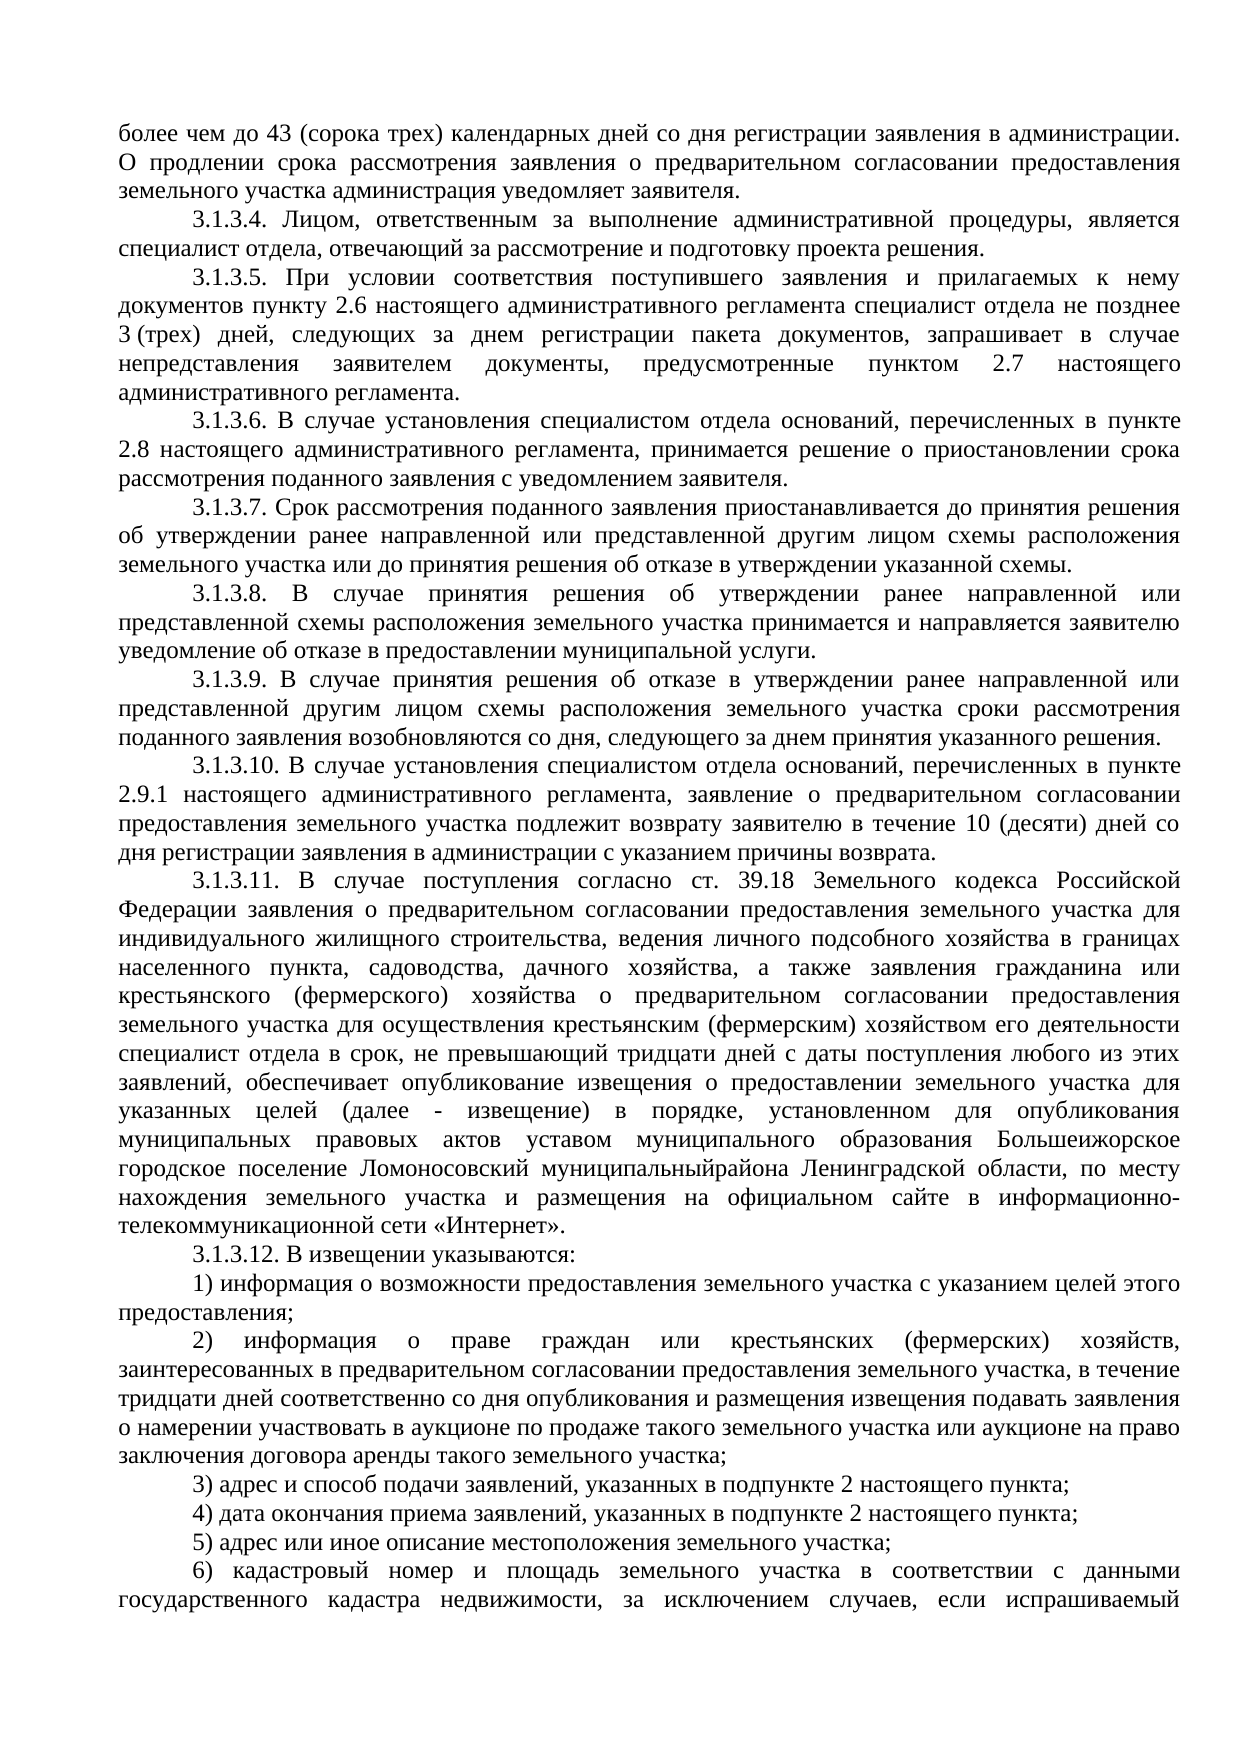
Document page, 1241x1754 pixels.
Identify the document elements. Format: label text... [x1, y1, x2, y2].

text 3.1.3.9. В случае принятия решения об отказе в утверждении ранее направленной или представленной другим лицом схемы расположения земельного участка сроки рассмотрения поданного заявления возобновляются со дня, следующего за днем принятия указанного решения. [118, 664, 1181, 751]
text 5) адрес или иное описание местоположения земельного участка; [118, 1527, 1181, 1556]
text 3.1.3.7. Срок рассмотрения поданного заявления приостанавливается до принятия решения об утверждении ранее направленной или представленной другим лицом схемы расположения земельного участка или до принятия решения об отказе в утверждении указанной схемы. [118, 492, 1181, 578]
text 3.1.3.6. В случае установления специалистом отдела оснований, перечисленных в пункте 2.8 настоящего административного регламента, принимается решение о приостановлении срока рассмотрения поданного заявления с уведомлением заявителя. [118, 406, 1181, 492]
text 4) дата окончания приема заявлений, указанных в подпункте 2 настоящего пункта; [118, 1498, 1181, 1527]
text 2) информация о праве граждан или крестьянских (фермерских) хозяйств, заинтересованных в предварительном согласовании предоставления земельного участка, в течение тридцати дней соответственно со дня опубликования и размещения извещения подавать заявления о намерении участвовать в аукционе по продаже такого земельного участка или аукционе на право заключения договора аренды такого земельного участка; [118, 1326, 1181, 1469]
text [118, 118, 1181, 204]
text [118, 1556, 1181, 1613]
text 3) адрес и способ подачи заявлений, указанных в подпункте 2 настоящего пункта; [118, 1469, 1181, 1498]
text 3.1.3.8. В случае принятия решения об утверждении ранее направленной или представленной схемы расположения земельного участка принимается и направляется заявителю уведомление об отказе в предоставлении муниципальной услуги. [118, 578, 1181, 664]
text 1) информация о возможности предоставления земельного участка с указанием целей этого предоставления; [118, 1268, 1181, 1326]
text 3.1.3.5. При условии соответствия поступившего заявления и прилагаемых к нему документов пункту 2.6 настоящего административного регламента специалист отдела не позднее 3 (трех) дней, следующих за днем регистрации пакета документов, запрашивает в случае непредставления заявителем документы, предусмотренные пунктом 2.7 настоящего административного регламента. [118, 262, 1181, 406]
text 3.1.3.11. В случае поступления согласно ст. 39.18 Земельного кодекса Российской Федерации заявления о предварительном согласовании предоставления земельного участка для индивидуального жилищного строительства, ведения личного подсобного хозяйства в границах населенного пункта, садоводства, дачного хозяйства, а также заявления гражданина или крестьянского (фермерского) хозяйства о предварительном согласовании предоставления земельного участка для осуществления крестьянским (фермерским) хозяйством его деятельности специалист отдела в срок, не превышающий тридцати дней с даты поступления любого из этих заявлений, обеспечивает опубликование извещения о предоставлении земельного участка для указанных целей (далее - извещение) в порядке, установленном для опубликования муниципальных правовых актов уставом муниципального образования Большеижорское городское поселение Ломоносовский муниципальныйрайона Ленинградской области, по месту нахождения земельного участка и размещения на официальном сайте в информационно-телекоммуникационной сети «Интернет». [118, 866, 1181, 1239]
text 3.1.3.12. В извещении указываются: [118, 1239, 1181, 1268]
text 3.1.3.10. В случае установления специалистом отдела оснований, перечисленных в пункте 2.9.1 настоящего административного регламента, заявление о предварительном согласовании предоставления земельного участка подлежит возврату заявителю в течение 10 (десяти) дней со дня регистрации заявления в администрации с указанием причины возврата. [118, 751, 1181, 866]
text 3.1.3.4. Лицом, ответственным за выполнение административной процедуры, является специалист отдела, отвечающий за рассмотрение и подготовку проекта решения. [118, 204, 1181, 262]
